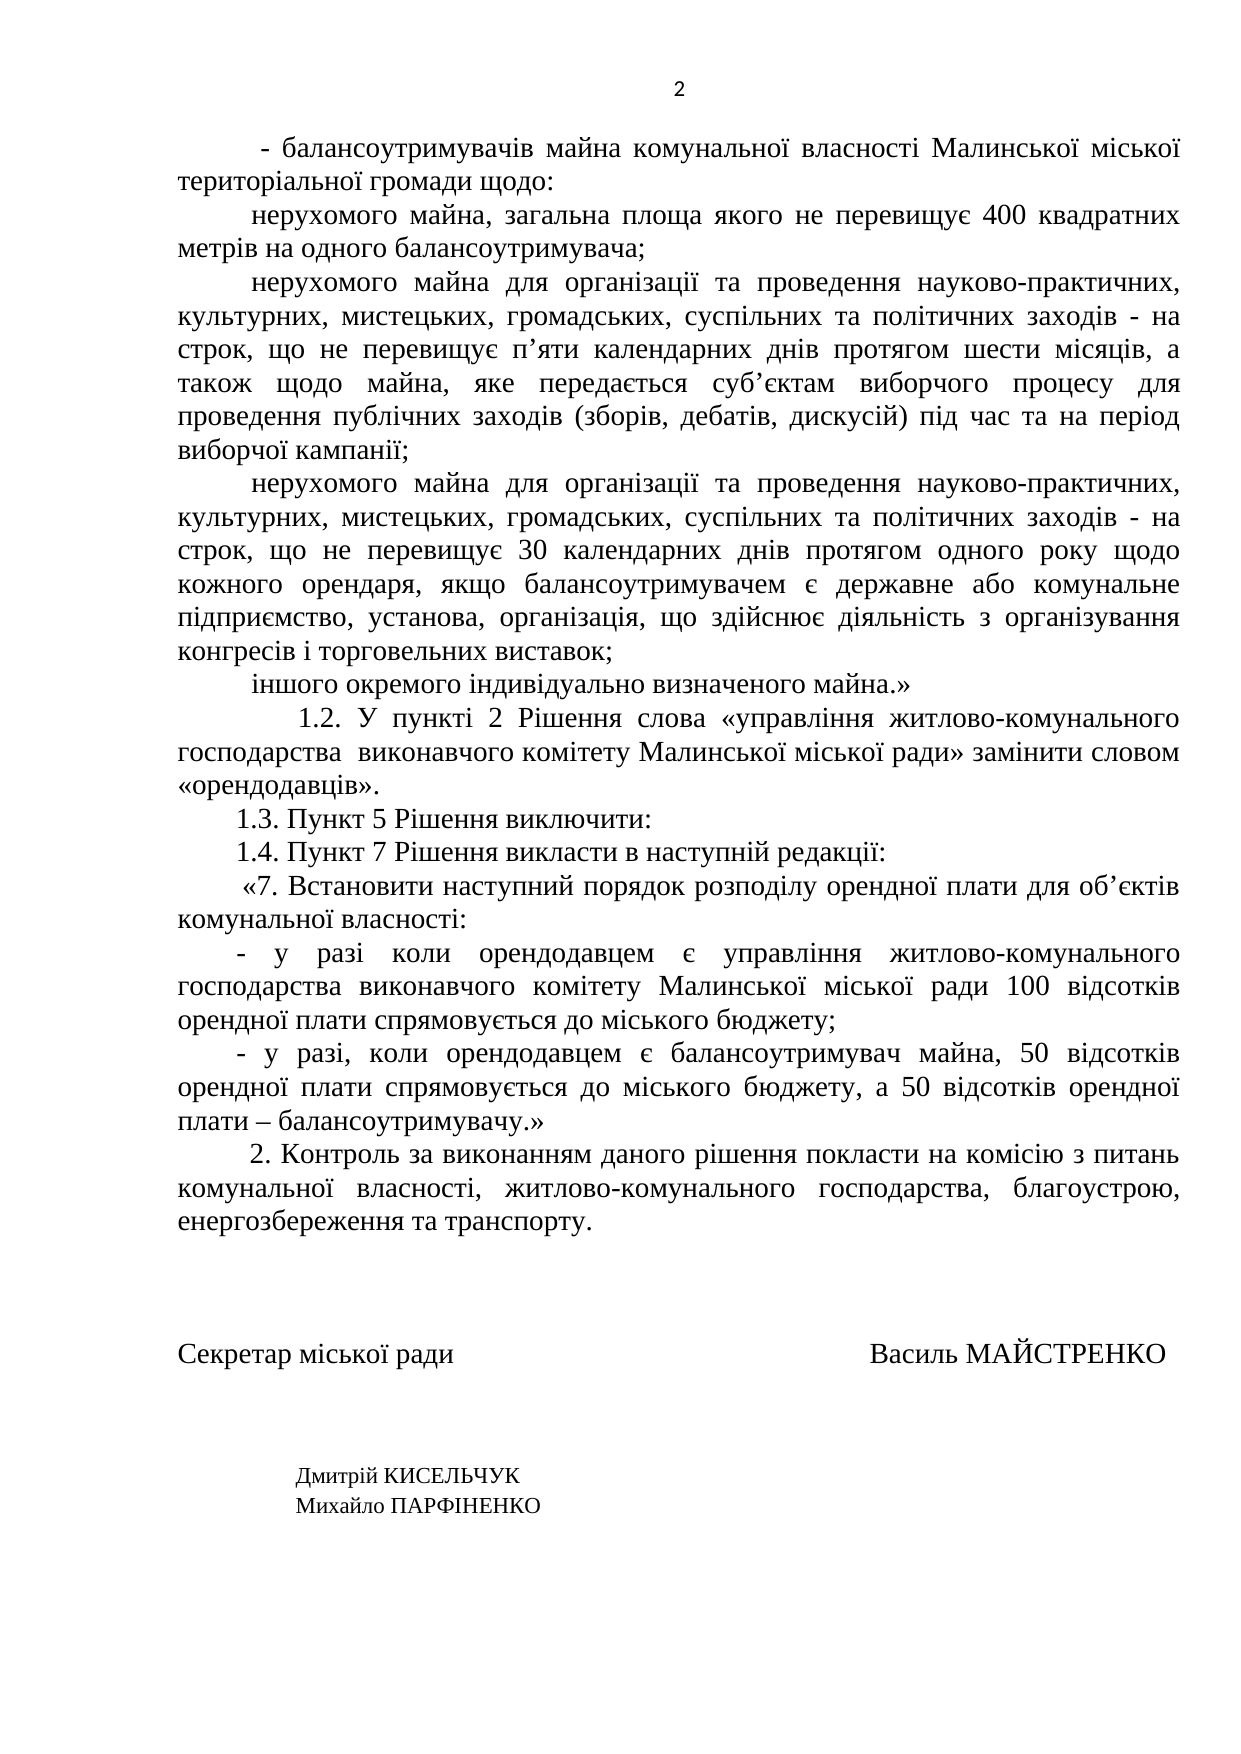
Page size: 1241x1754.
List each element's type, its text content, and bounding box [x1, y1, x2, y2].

text 1.2. У пункті 2 Рішення слова «управління житлово-комунального господарства виконавчого комітету Малинської міської ради» замінити словом «орендодавців». [177, 700, 1181, 801]
text - у разі коли орендодавцем є управління житлово-комунального господарства виконавчого комітету Малинської міської ради 100 відсотків орендної плати спрямовується до міського бюджету; [177, 935, 1181, 1036]
text - балансоутримувачів майна комунальної власності Малинської міської територіальної громади щодо: [177, 130, 1181, 197]
text - у разі, коли орендодавцем є балансоутримувач майна, 50 відсотків орендної плати спрямовується до міського бюджету, а 50 відсотків орендної плати – балансоутримувачу.» [177, 1036, 1181, 1136]
text нерухомого майна для організації та проведення науково-практичних, культурних, мистецьких, громадських, суспільних та політичних заходів - на строк, що не перевищує п’яти календарних днів протягом шести місяців, а також щодо майна, яке передається суб’єктам виборчого процесу для проведення публічних заходів (зборів, дебатів, дискусій) під час та на період виборчої кампанії; [177, 264, 1181, 465]
text 2. Контроль за виконанням даного рішення покласти на комісію з питань комунальної власності, житлово-комунального господарства, благоустрою, енергозбереження та транспорту. [177, 1136, 1181, 1237]
list Михайло ПАРФІНЕНКО [295, 1493, 1181, 1519]
text «7. Встановити наступний порядок розподілу орендної плати для об’єктів комунальної власності: [177, 868, 1181, 935]
list Секретар міської ради Василь МАЙСТРЕНКО [177, 1336, 1181, 1369]
text іншого окремого індивідуально визначеного майна.» [177, 667, 1181, 700]
text 1.3. Пункт 5 Рішення виключити: [177, 801, 1181, 834]
text нерухомого майна для організації та проведення науково-практичних, культурних, мистецьких, громадських, суспільних та політичних заходів - на строк, що не перевищує 30 календарних днів протягом одного року щодо кожного орендаря, якщо балансоутримувачем є державне або комунальне підприємство, установа, організація, що здійснює діяльність з організування конгресів і торговельних виставок; [177, 465, 1181, 667]
text 1.4. Пункт 7 Рішення викласти в наступній редакції: [177, 834, 1181, 868]
text нерухомого майна, загальна площа якого не перевищує 400 квадратних метрів на одного балансоутримувача; [177, 197, 1181, 264]
list Дмитрій КИСЕЛЬЧУК [295, 1462, 1181, 1489]
